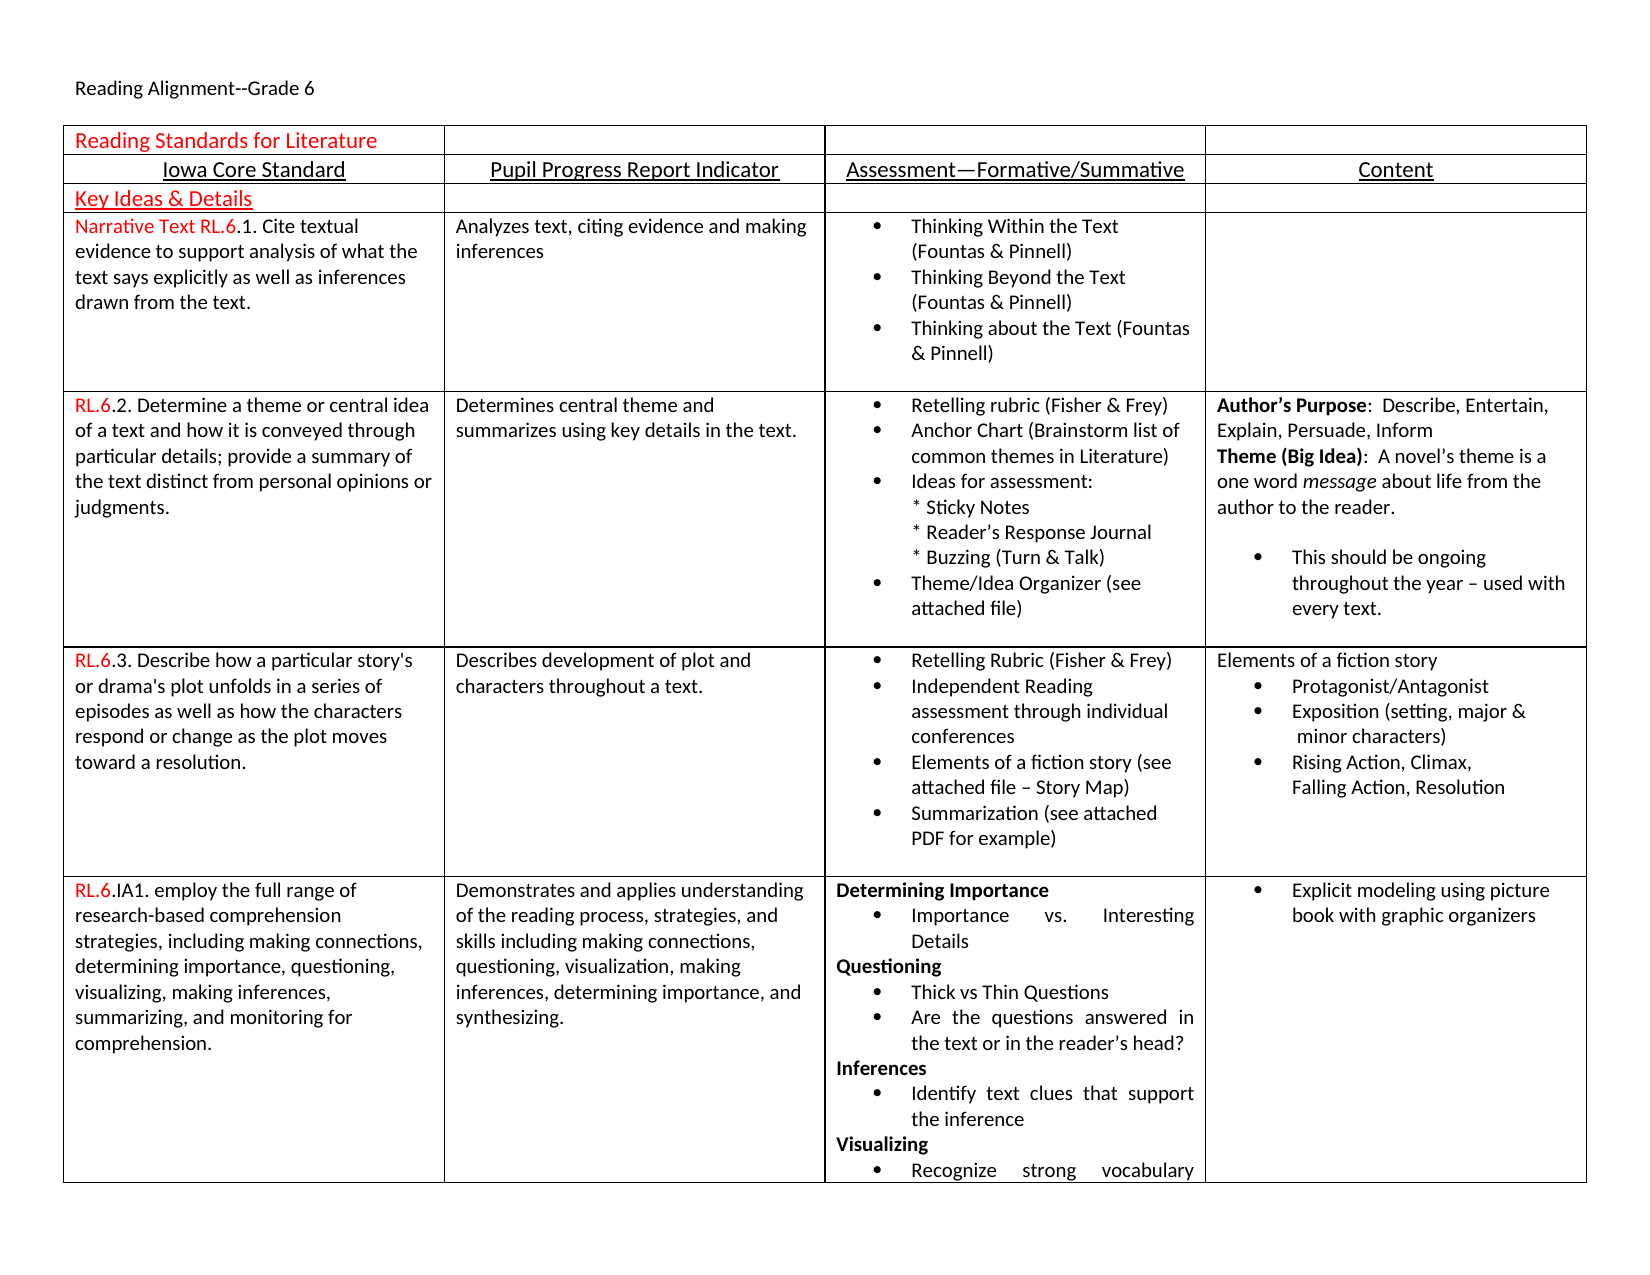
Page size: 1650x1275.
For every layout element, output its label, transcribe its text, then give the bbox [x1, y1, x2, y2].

table_cell Retelling rubric (Fisher & Frey) Anchor Chart (Brainstorm list of common themes in Literature) Ideas for assessment: * Sticky Notes * Reader’s Response Journal * Buzzing (Turn & Talk) Theme/Idea Organizer (see attached file) [826, 392, 1205, 646]
table_cell [445, 184, 824, 212]
table_cell Iowa Core Standard [64, 155, 444, 183]
table_cell Pupil Progress Report Indicator [445, 155, 824, 183]
table_cell Retelling Rubric (Fisher & Frey) Independent Reading assessment through individual conferences Elements of a fiction story (see attached file – Story Map) Summarization (see attached PDF for example) [826, 648, 1205, 876]
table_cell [826, 877, 1205, 1182]
table_cell Narrative Text RL.6.1. Cite textual evidence to support analysis of what the text says explicitly as well as inferences drawn from the text. [64, 213, 444, 391]
table_cell Analyzes text, citing evidence and making inferences [445, 213, 824, 391]
table_cell Elements of a fiction story Protagonist/Antagonist Exposition (setting, major & minor characters) Rising Action, Climax, Falling Action, Resolution [1206, 648, 1586, 876]
table_cell [1206, 213, 1586, 391]
text Reading Alignment--Grade 6 [75, 75, 1575, 100]
table_header [826, 126, 1205, 154]
table_cell Determines central theme and summarizes using key details in the text. [445, 392, 824, 646]
table_cell Describes development of plot and characters throughout a text. [445, 648, 824, 876]
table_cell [445, 877, 824, 1182]
table_cell Key Ideas & Details [64, 184, 444, 212]
table_header Reading Standards for Literature [64, 126, 444, 154]
table_cell Thinking Within the Text (Fountas & Pinnell) Thinking Beyond the Text (Fountas & Pinnell) Thinking about the Text (Fountas & Pinnell) [826, 213, 1205, 391]
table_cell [64, 877, 444, 1182]
table_header [1206, 126, 1586, 154]
table_cell Author’s Purpose: Describe, Entertain, Explain, Persuade, Inform Theme (Big Idea): A novel’s theme is a one word message about life from the author to the reader. This should be ongoing throughout the year – used with every text. [1206, 392, 1586, 646]
table_header [445, 126, 824, 154]
table_cell Assessment—Formative/Summative [826, 155, 1205, 183]
table_cell RL.6.2. Determine a theme or central idea of a text and how it is conveyed through particular details; provide a summary of the text distinct from personal opinions or judgments. [64, 392, 444, 646]
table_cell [1206, 877, 1586, 1182]
table_cell [826, 184, 1205, 212]
table_cell RL.6.3. Describe how a particular story's or drama's plot unfolds in a series of episodes as well as how the characters respond or change as the plot moves toward a resolution. [64, 648, 444, 876]
table_cell Content [1206, 155, 1586, 183]
table_cell [1206, 184, 1586, 212]
